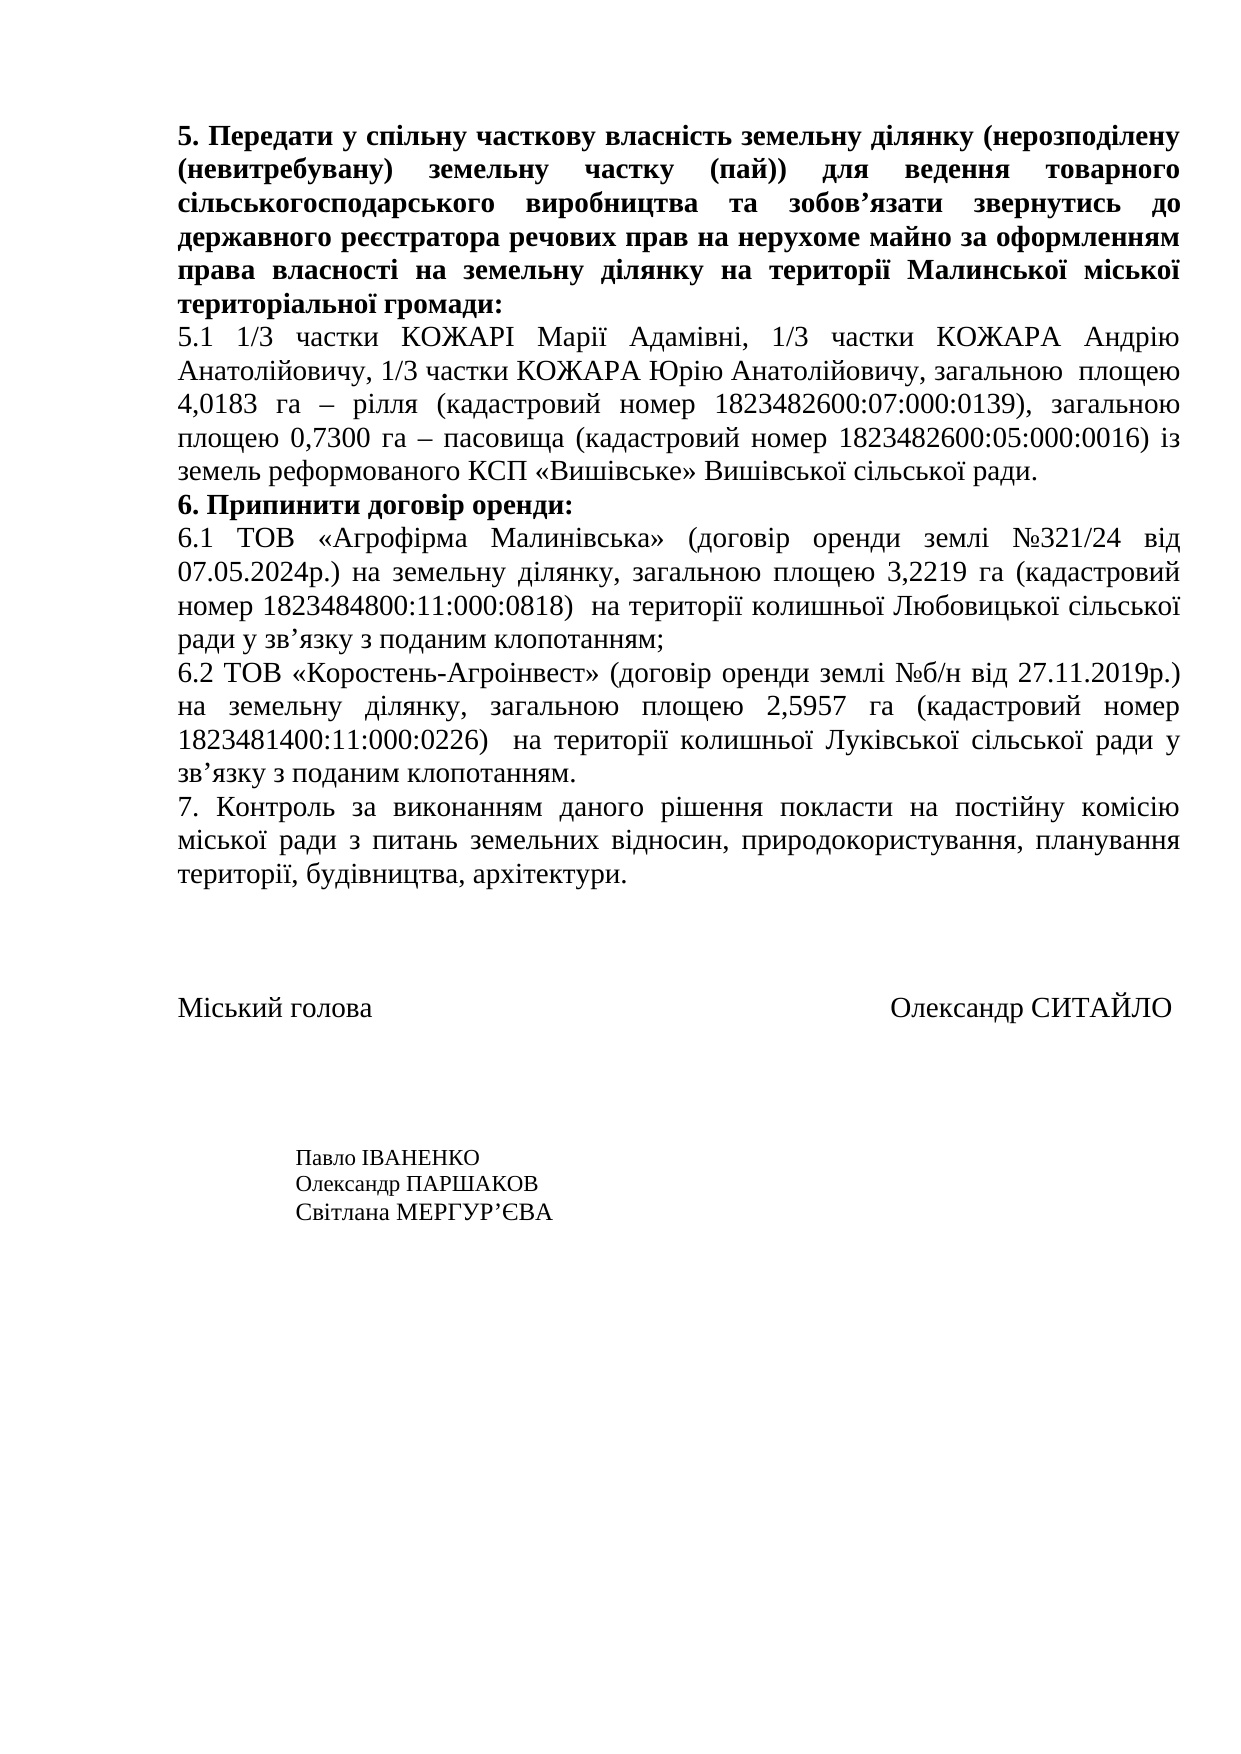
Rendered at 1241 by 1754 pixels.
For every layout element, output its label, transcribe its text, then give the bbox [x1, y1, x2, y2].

text 5.1 1/3 частки КОЖАРІ Марії Адамівні, 1/3 частки КОЖАРА Андрію Анатолійовичу, 1/3 частки КОЖАРА Юрію Анатолійовичу, загальною площею 4,0183 га – рілля (кадастровий номер 1823482600:07:000:0139), загальною площею 0,7300 га – пасовища (кадастровий номер 1823482600:05:000:0016) із земель реформованого КСП «Вишівське» Вишівської сільської ради. [177, 319, 1181, 487]
text 6.1 ТОВ «Агрофірма Малинівська» (договір оренди землі №321/24 від 07.05.2024р.) на земельну ділянку, загальною площею 3,2219 га (кадастровий номер 1823484800:11:000:0818) на території колишньої Любовицької сільської ради у зв’язку з поданим клопотанням; [177, 521, 1181, 655]
text Світлана МЕРГУР’ЄВА [295, 1197, 1181, 1226]
text 6.2 ТОВ «Коростень-Агроінвест» (договір оренди землі №б/н від 27.11.2019р.) на земельну ділянку, загальною площею 2,5957 га (кадастровий номер 1823481400:11:000:0226) на території колишньої Луківської сільської ради у зв’язку з поданим клопотанням. [177, 655, 1181, 789]
text 6. Припинити договір оренди: [177, 487, 1181, 521]
text 7. Контроль за виконанням даного рішення покласти на постійну комісію міської ради з питань земельних відносин, природокористування, планування території, будівництва, архітектури. [177, 789, 1181, 889]
text Павло ІВАНЕНКО [295, 1144, 1181, 1170]
text Міський голова Олександр СИТАЙЛО [177, 990, 1181, 1024]
text 5. Передати у спільну часткову власність земельну ділянку (нерозподілену (невитребувану) земельну частку (пай)) для ведення товарного сільськогосподарського виробництва та зобов’язати звернутись до державного реєстратора речових прав на нерухоме майно за оформленням права власності на земельну ділянку на території Малинської міської територіальної громади: [177, 118, 1181, 319]
text Олександр ПАРШАКОВ [295, 1170, 1181, 1197]
